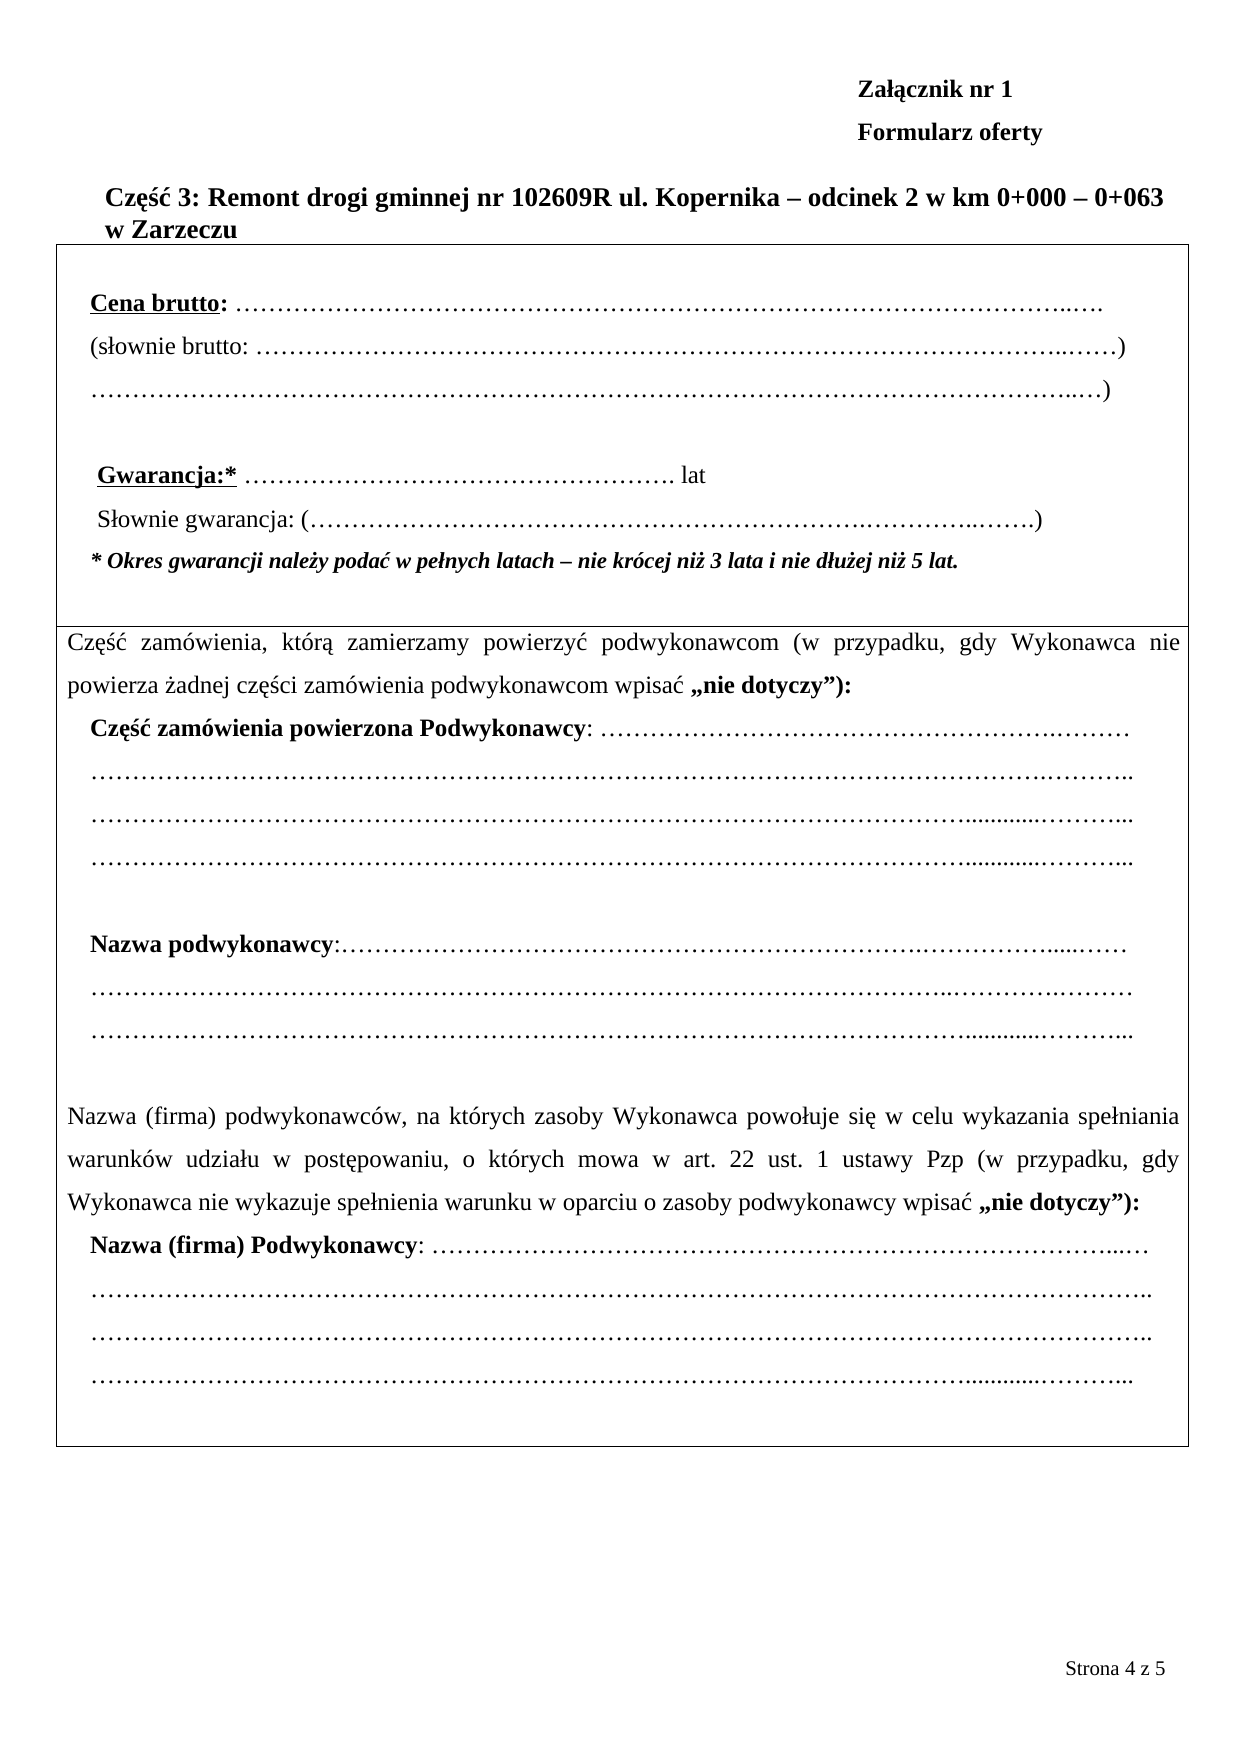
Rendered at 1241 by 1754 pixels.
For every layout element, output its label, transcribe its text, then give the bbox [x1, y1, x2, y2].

table_cell Część zamówienia, którą zamierzamy powierzyć podwykonawcom (w przypadku, gdy Wykonawca nie powierza żadnej części zamówienia podwykonawcom wpisać „nie dotyczy”): Część zamówienia powierzona Podwykonawcy: ……………………………………………….……… …………………………………………………………………………………………………….……….. ……………………………………………………………………………………………............………... ……………………………………………………………………………………………............………... Nazwa podwykonawcy:…………………………………………………………….…………….....…… …………………………………………………………………………………………..………….……… ……………………………………………………………………………………………............………... Nazwa (firma) podwykonawców, na których zasoby Wykonawca powołuje się w celu wykazania spełniania warunków udziału w postępowaniu, o których mowa w art. 22 ust. 1 ustawy Pzp (w przypadku, gdy Wykonawca nie wykazuje spełnienia warunku w oparciu o zasoby podwykonawcy wpisać „nie dotyczy”): Nazwa (firma) Podwykonawcy: ………………………………………………………………………...… ……………………………………………………………………………………………………………….. ……………………………………………………………………………………………………………….. ……………………………………………………………………………………………............………... [57, 627, 1188, 1446]
table_header Cena brutto: ………………………………………………………………………………………..…. (słownie brutto: ……………………………………………………………………………………..……) ………………………………………………………………………………………………………..…) Gwarancja:* ……………………………………………. lat Słownie gwarancja: (………………………………………………………….…………..…….) * Okres gwarancji należy podać w pełnych latach – nie krócej niż 3 lata i nie dłużej niż 5 lat. [57, 245, 1188, 626]
list Część 3: Remont drogi gminnej nr 102609R ul. Kopernika – odcinek 2 w km 0+000 – 0+063 w Zarzeczu [104, 182, 1165, 244]
